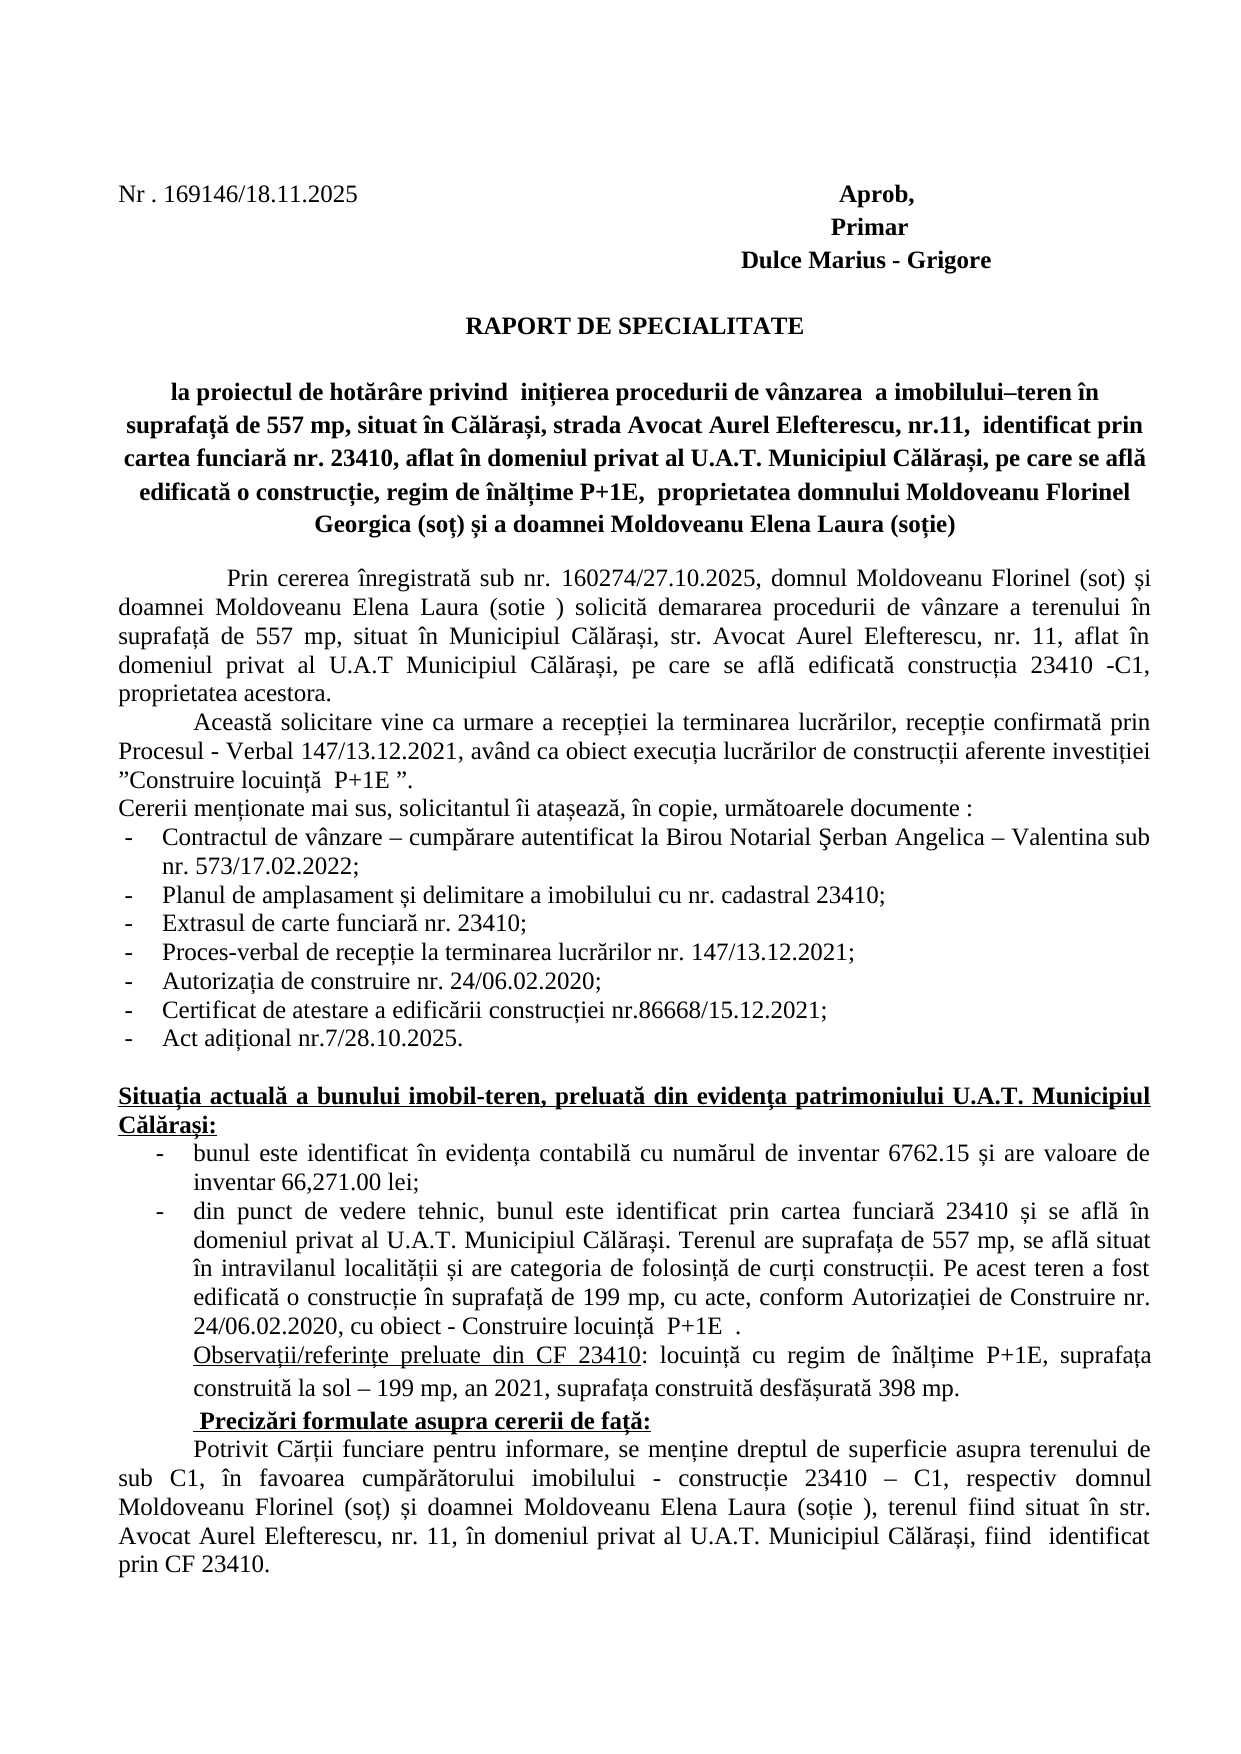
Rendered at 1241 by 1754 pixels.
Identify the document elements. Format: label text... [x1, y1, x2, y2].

text Această solicitare vine ca urmare a recepției la terminarea lucrărilor, recepție confirmată prin Procesul - Verbal 147/13.12.2021, având ca obiect execuția lucrărilor de construcții aferente investiției ”Construire locuință P+1E ”. [118, 707, 1152, 793]
list Autorizația de construire nr. 24/06.02.2020; [124, 966, 1152, 995]
list Certificat de atestare a edificării construcției nr.86668/15.12.2021; [124, 995, 1152, 1023]
text Prin cererea înregistrată sub nr. 160274/27.10.2025, domnul Moldoveanu Florinel (sot) și doamnei Moldoveanu Elena Laura (sotie ) solicită demararea procedurii de vânzare a terenului în suprafață de 557 mp, situat în Municipiul Călărași, str. Avocat Aurel Elefterescu, nr. 11, aflat în domeniul privat al U.A.T Municipiul Călărași, pe care se află edificată construcția 23410 -C1, proprietatea acestora. [118, 563, 1152, 707]
list din punct de vedere tehnic, bunul este identificat prin cartea funciară 23410 și se află în domeniul privat al U.A.T. Municipiul Călărași. Terenul are suprafața de 557 mp, se află situat în intravilanul localității și are categoria de folosință de curți construcții. Pe acest teren a fost edificată o construcție în suprafață de 199 mp, cu acte, conform Autorizației de Construire nr. 24/06.02.2020, cu obiect - Construire locuință P+1E . [156, 1196, 1152, 1340]
list Proces-verbal de recepție la terminarea lucrărilor nr. 147/13.12.2021; [124, 937, 1152, 966]
text Primar [118, 212, 1152, 241]
text la proiectul de hotărâre privind inițierea procedurii de vânzarea a imobilului–teren în suprafață de 557 mp, situat în Călărași, strada Avocat Aurel Elefterescu, nr.11, identificat prin cartea funciară nr. 23410, aflat în domeniul privat al U.A.T. Municipiul Călărași, pe care se află edificată o construcție, regim de înălțime P+1E, proprietatea domnului Moldoveanu Florinel Georgica (soț) și a doamnei Moldoveanu Elena Laura (soție) [118, 377, 1152, 538]
list Planul de amplasament și delimitare a imobilului cu nr. cadastral 23410; [124, 880, 1152, 908]
list Extrasul de carte funciară nr. 23410; [124, 908, 1152, 937]
text Nr . 169146/18.11.2025 Aprob, [118, 179, 1152, 208]
list Act adițional nr.7/28.10.2025. [124, 1023, 1152, 1052]
text Dulce Marius - Grigore [118, 245, 1152, 274]
text Situația actuală a bunului imobil-teren, preluată din evidența patrimoniului U.A.T. Municipiul Călărași: [118, 1081, 1152, 1138]
list Contractul de vânzare – cumpărare autentificat la Birou Notarial Şerban Angelica – Valentina sub nr. 573/17.02.2022; [124, 822, 1152, 880]
text Potrivit Cărții funciare pentru informare, se menține dreptul de superficie asupra terenului de sub C1, în favoarea cumpărătorului imobilului - construcție 23410 – C1, respectiv domnul Moldoveanu Florinel (soț) și doamnei Moldoveanu Elena Laura (soție ), terenul fiind situat în str. Avocat Aurel Elefterescu, nr. 11, în domeniul privat al U.A.T. Municipiul Călărași, fiind identificat prin CF 23410. [118, 1434, 1152, 1578]
text Observații/referințe preluate din CF 23410: locuință cu regim de înălțime P+1E, suprafața construită la sol – 199 mp, an 2021, suprafața construită desfășurată 398 mp. [193, 1340, 1152, 1401]
text Cererii menționate mai sus, solicitantul îi atașează, în copie, următoarele documente : [118, 793, 1152, 822]
text RAPORT DE SPECIALITATE [118, 311, 1152, 340]
text Precizări formulate asupra cererii de față: [193, 1406, 1152, 1434]
list bunul este identificat în evidența contabilă cu numărul de inventar 6762.15 și are valoare de inventar 66,271.00 lei; [156, 1138, 1152, 1196]
